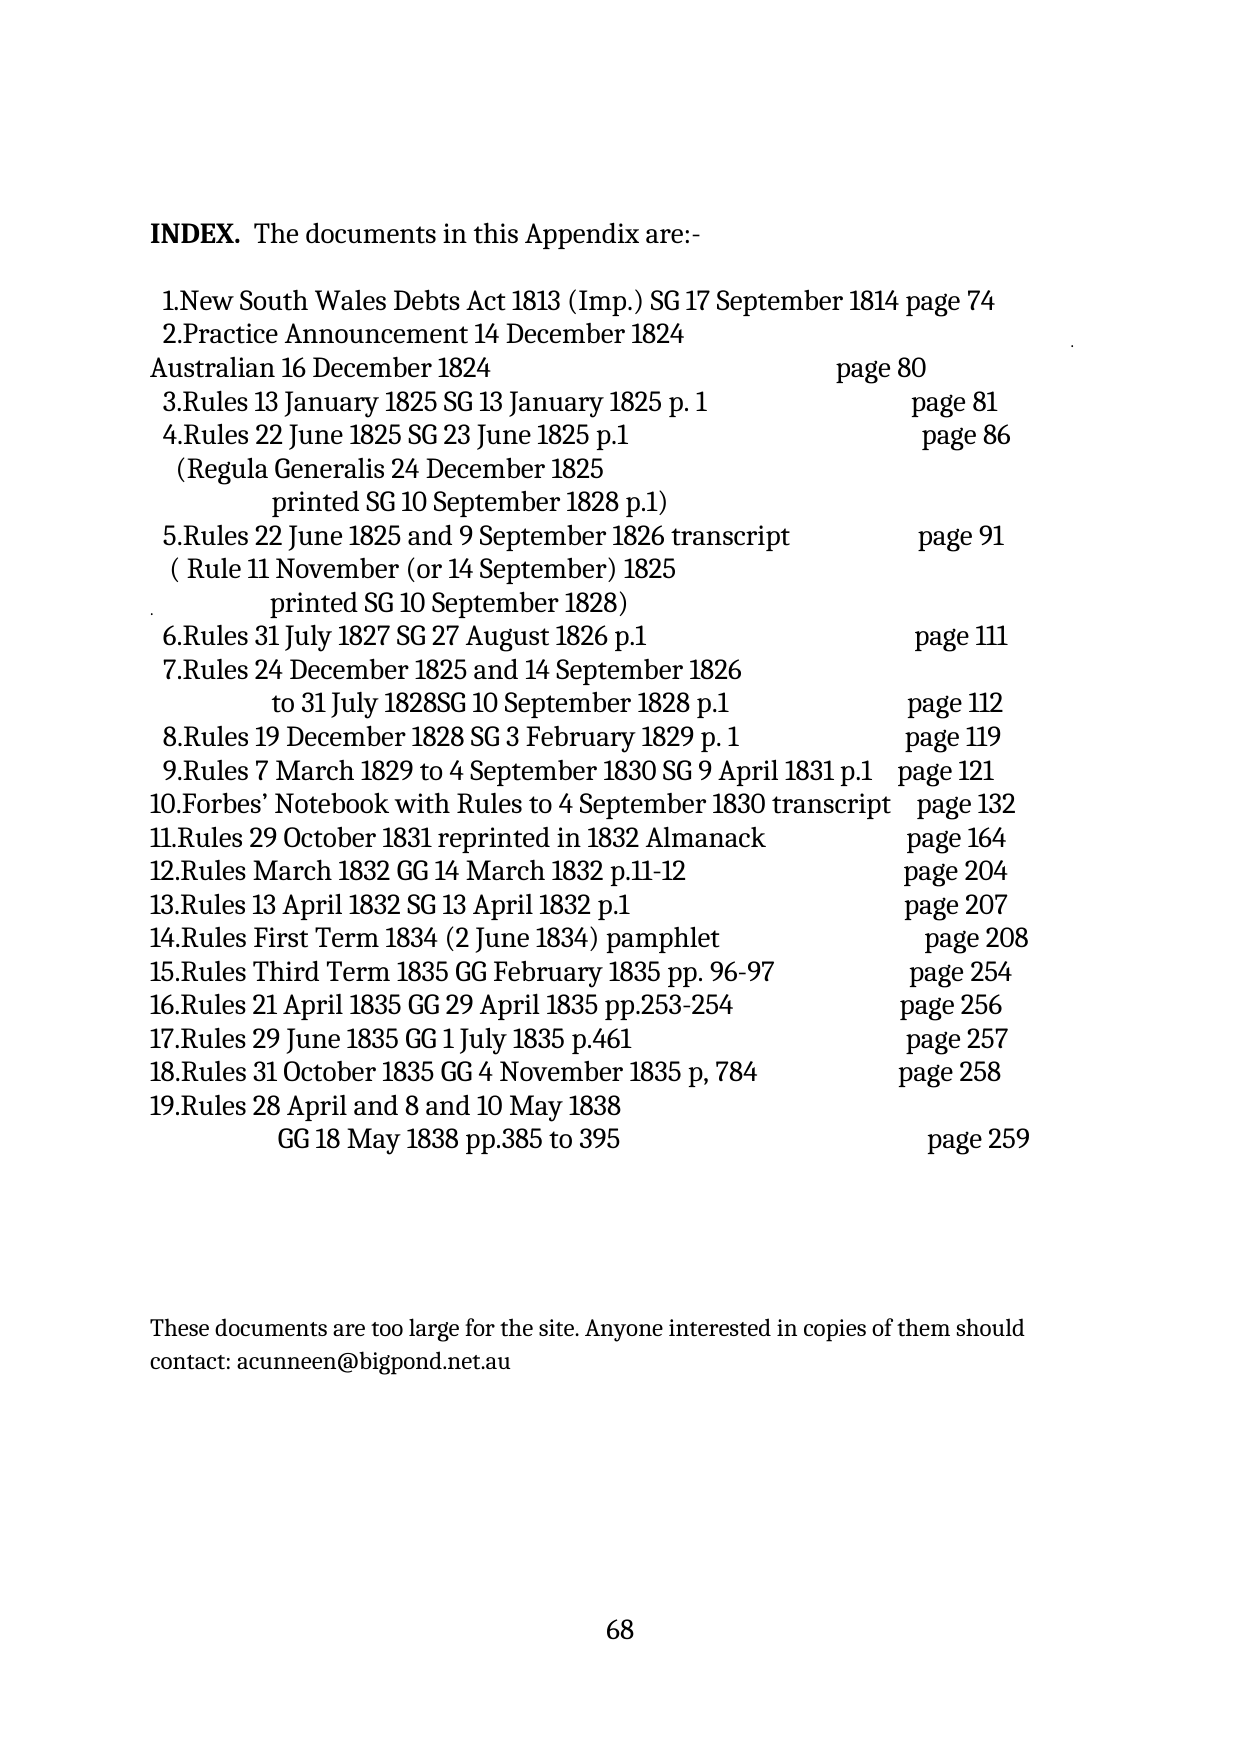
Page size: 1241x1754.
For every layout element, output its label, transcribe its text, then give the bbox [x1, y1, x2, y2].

text to 31 July 1828SG 10 September 1828 p.1 page 112 [150, 687, 1090, 720]
text 2.Practice Announcement 14 December 1824 . Australian 16 December 1824 page 80 [150, 318, 1090, 385]
text 4.Rules 22 June 1825 SG 23 June 1825 p.1 page 86 [150, 418, 1090, 452]
text 17.Rules 29 June 1835 GG 1 July 1835 p.461 page 257 [150, 1022, 1090, 1056]
text 5.Rules 22 June 1825 and 9 September 1826 transcript page 91 [150, 519, 1090, 552]
text 13.Rules 13 April 1832 SG 13 April 1832 p.1 page 207 [150, 888, 1090, 921]
text 9.Rules 7 March 1829 to 4 September 1830 SG 9 April 1831 p.1 page 121 [150, 754, 1090, 787]
text 7.Rules 24 December 1825 and 14 September 1826 [150, 653, 1090, 687]
text 10.Forbes’ Notebook with Rules to 4 September 1830 transcript page 132 [150, 787, 1090, 821]
text printed SG 10 September 1828 p.1) [150, 485, 1090, 519]
text ( Rule 11 November (or 14 September) 1825 . printed SG 10 September 1828) [150, 552, 1090, 619]
text 14.Rules First Term 1834 (2 June 1834) pamphlet page 208 [150, 921, 1090, 955]
text (Regula Generalis 24 December 1825 [150, 452, 1090, 485]
text 11.Rules 29 October 1831 reprinted in 1832 Almanack page 164 [150, 821, 1090, 854]
text 8.Rules 19 December 1828 SG 3 February 1829 p. 1 page 119 [150, 720, 1090, 754]
text INDEX. The documents in this Appendix are:- [150, 217, 1090, 251]
text 3.Rules 13 January 1825 SG 13 January 1825 p. 1 page 81 [150, 385, 1090, 418]
text 1.New South Wales Debts Act 1813 (Imp.) SG 17 September 1814 page 74 [150, 284, 1090, 318]
text These documents are too large for the site. Anyone interested in copies of them should contact: acunneen@bigpond.net.au [150, 1313, 1090, 1375]
text 15.Rules Third Term 1835 GG February 1835 pp. 96-97 page 254 [150, 955, 1090, 988]
text 18.Rules 31 October 1835 GG 4 November 1835 p, 784 page 258 [150, 1056, 1090, 1089]
text 16.Rules 21 April 1835 GG 29 April 1835 pp.253-254 page 256 [150, 988, 1090, 1022]
text 19.Rules 28 April and 8 and 10 May 1838 [150, 1089, 1090, 1123]
text GG 18 May 1838 pp.385 to 395 page 259 [150, 1123, 1090, 1156]
text 12.Rules March 1832 GG 14 March 1832 p.11-12 page 204 [150, 854, 1090, 888]
text 6.Rules 31 July 1827 SG 27 August 1826 p.1 page 111 [150, 619, 1090, 653]
